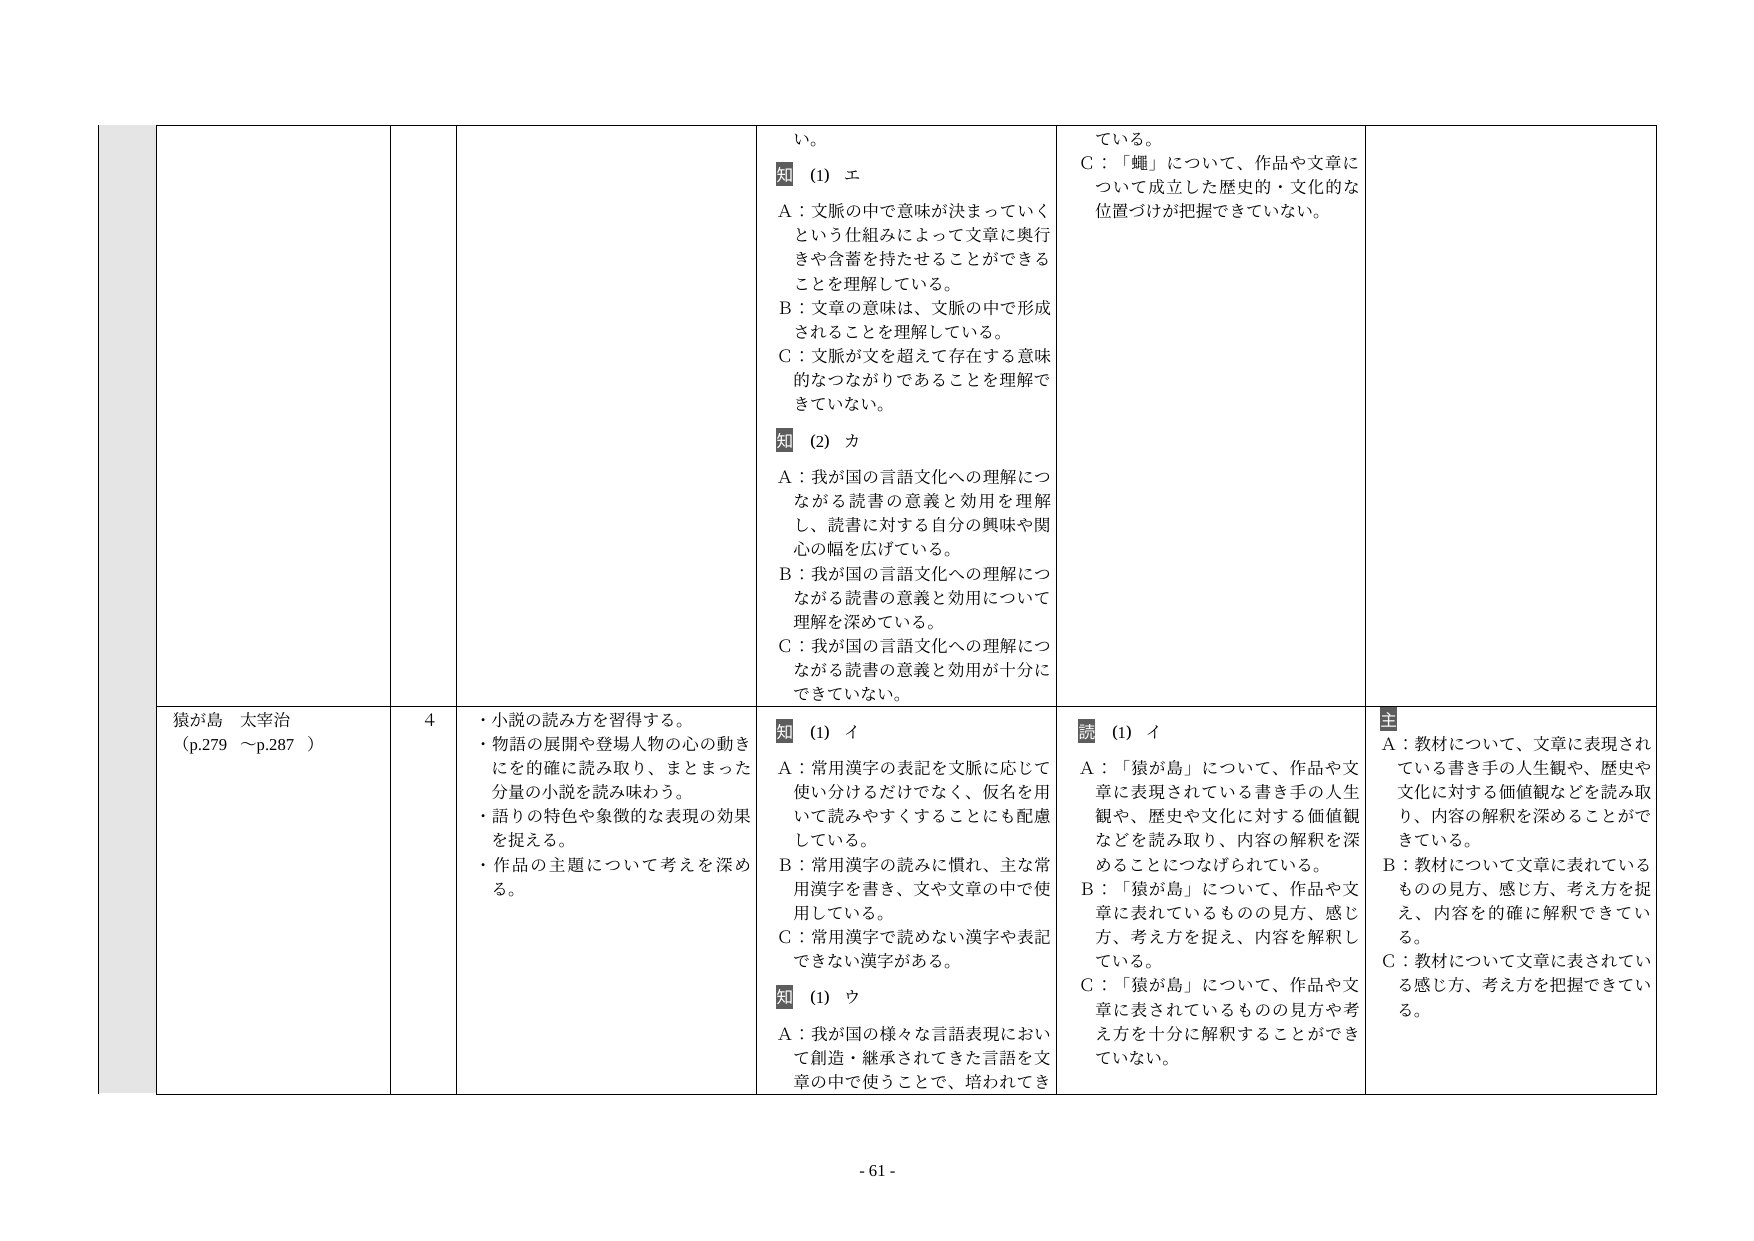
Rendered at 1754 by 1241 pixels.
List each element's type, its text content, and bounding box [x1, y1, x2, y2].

table_cell ４ [391, 126, 456, 706]
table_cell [157, 126, 390, 706]
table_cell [1057, 707, 1365, 1093]
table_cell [457, 707, 756, 1093]
table_cell ４ [391, 707, 456, 1093]
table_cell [1366, 707, 1656, 1093]
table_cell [457, 126, 756, 706]
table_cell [757, 707, 1056, 1093]
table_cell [157, 707, 390, 1093]
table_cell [1057, 126, 1365, 706]
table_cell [1366, 126, 1656, 706]
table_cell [757, 126, 1056, 706]
